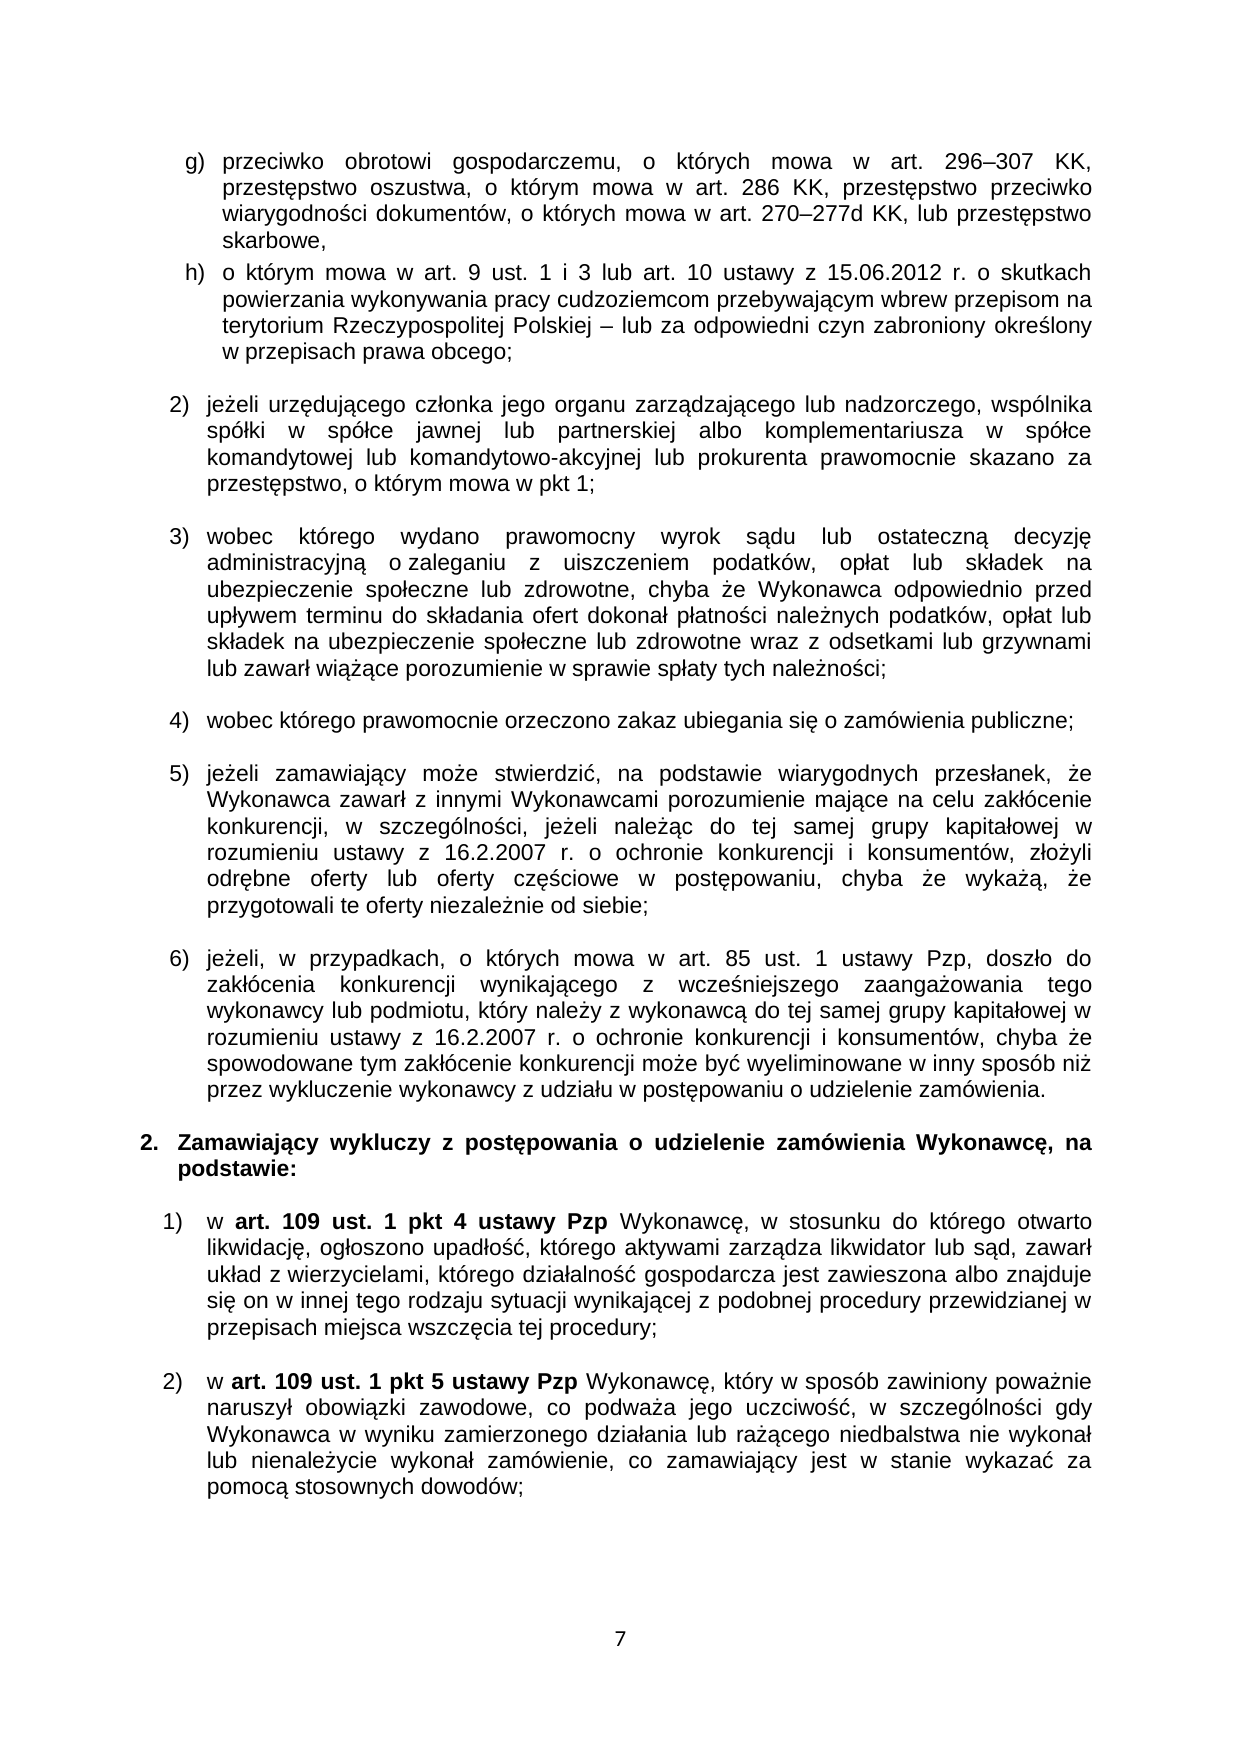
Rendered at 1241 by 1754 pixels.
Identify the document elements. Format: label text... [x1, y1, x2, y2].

list w art. 109 ust. 1 pkt 5 ustawy Pzp Wykonawcę, który w sposób zawiniony poważnie naruszył obowiązki zawodowe, co podważa jego uczciwość, w szczególności gdy Wykonawca w wyniku zamierzonego działania lub rażącego niedbalstwa nie wykonał lub nienależycie wykonał zamówienie, co zamawiający jest w stanie wykazać za pomocą stosownych dowodów; [162, 1368, 1093, 1499]
list jeżeli, w przypadkach, o których mowa w art. 85 ust. 1 ustawy Pzp, doszło do zakłócenia konkurencji wynikającego z wcześniejszego zaangażowania tego wykonawcy lub podmiotu, który należy z wykonawcą do tej samej grupy kapitałowej w rozumieniu ustawy z 16.2.2007 r. o ochronie konkurencji i konsumentów, chyba że spowodowane tym zakłócenie konkurencji może być wyeliminowane w inny sposób niż przez wykluczenie wykonawcy z udziału w postępowaniu o udzielenie zamówienia. [169, 944, 1093, 1103]
list Zamawiający wykluczy z postępowania o udzielenie zamówienia Wykonawcę, na podstawie: [140, 1129, 1093, 1182]
list jeżeli urzędującego członka jego organu zarządzającego lub nadzorczego, wspólnika spółki w spółce jawnej lub partnerskiej albo komplementariusza w spółce komandytowej lub komandytowo-akcyjnej lub prokurenta prawomocnie skazano za przestępstwo, o którym mowa w pkt 1; [169, 391, 1093, 496]
list w art. 109 ust. 1 pkt 4 ustawy Pzp Wykonawcę, w stosunku do którego otwarto likwidację, ogłoszono upadłość, którego aktywami zarządza likwidator lub sąd, zawarł układ z wierzycielami, którego działalność gospodarcza jest zawieszona albo znajduje się on w innej tego rodzaju sytuacji wynikającej z podobnej procedury przewidzianej w przepisach miejsca wszczęcia tej procedury; [162, 1208, 1093, 1340]
list o którym mowa w art. 9 ust. 1 i 3 lub art. 10 ustawy z 15.06.2012 r. o skutkach powierzania wykonywania pracy cudzoziemcom przebywającym wbrew przepisom na terytorium Rzeczypospolitej Polskiej – lub za odpowiedni czyn zabroniony określony w przepisach prawa obcego; [185, 259, 1093, 365]
list wobec którego wydano prawomocny wyrok sądu lub ostateczną decyzję administracyjną o zaleganiu z uiszczeniem podatków, opłat lub składek na ubezpieczenie społeczne lub zdrowotne, chyba że Wykonawca odpowiednio przed upływem terminu do składania ofert dokonał płatności należnych podatków, opłat lub składek na ubezpieczenie społeczne lub zdrowotne wraz z odsetkami lub grzywnami lub zawarł wiążące porozumienie w sprawie spłaty tych należności; [169, 523, 1093, 681]
list wobec którego prawomocnie orzeczono zakaz ubiegania się o zamówienia publiczne; [169, 707, 1093, 734]
list przeciwko obrotowi gospodarczemu, o których mowa w art. 296–307 KK, przestępstwo oszustwa, o którym mowa w art. 286 KK, przestępstwo przeciwko wiarygodności dokumentów, o których mowa w art. 270–277d KK, lub przestępstwo skarbowe, [185, 148, 1093, 253]
list jeżeli zamawiający może stwierdzić, na podstawie wiarygodnych przesłanek, że Wykonawca zawarł z innymi Wykonawcami porozumienie mające na celu zakłócenie konkurencji, w szczególności, jeżeli należąc do tej samej grupy kapitałowej w rozumieniu ustawy z 16.2.2007 r. o ochronie konkurencji i konsumentów, złożyli odrębne oferty lub oferty częściowe w postępowaniu, chyba że wykażą, że przygotowali te oferty niezależnie od siebie; [169, 760, 1093, 918]
